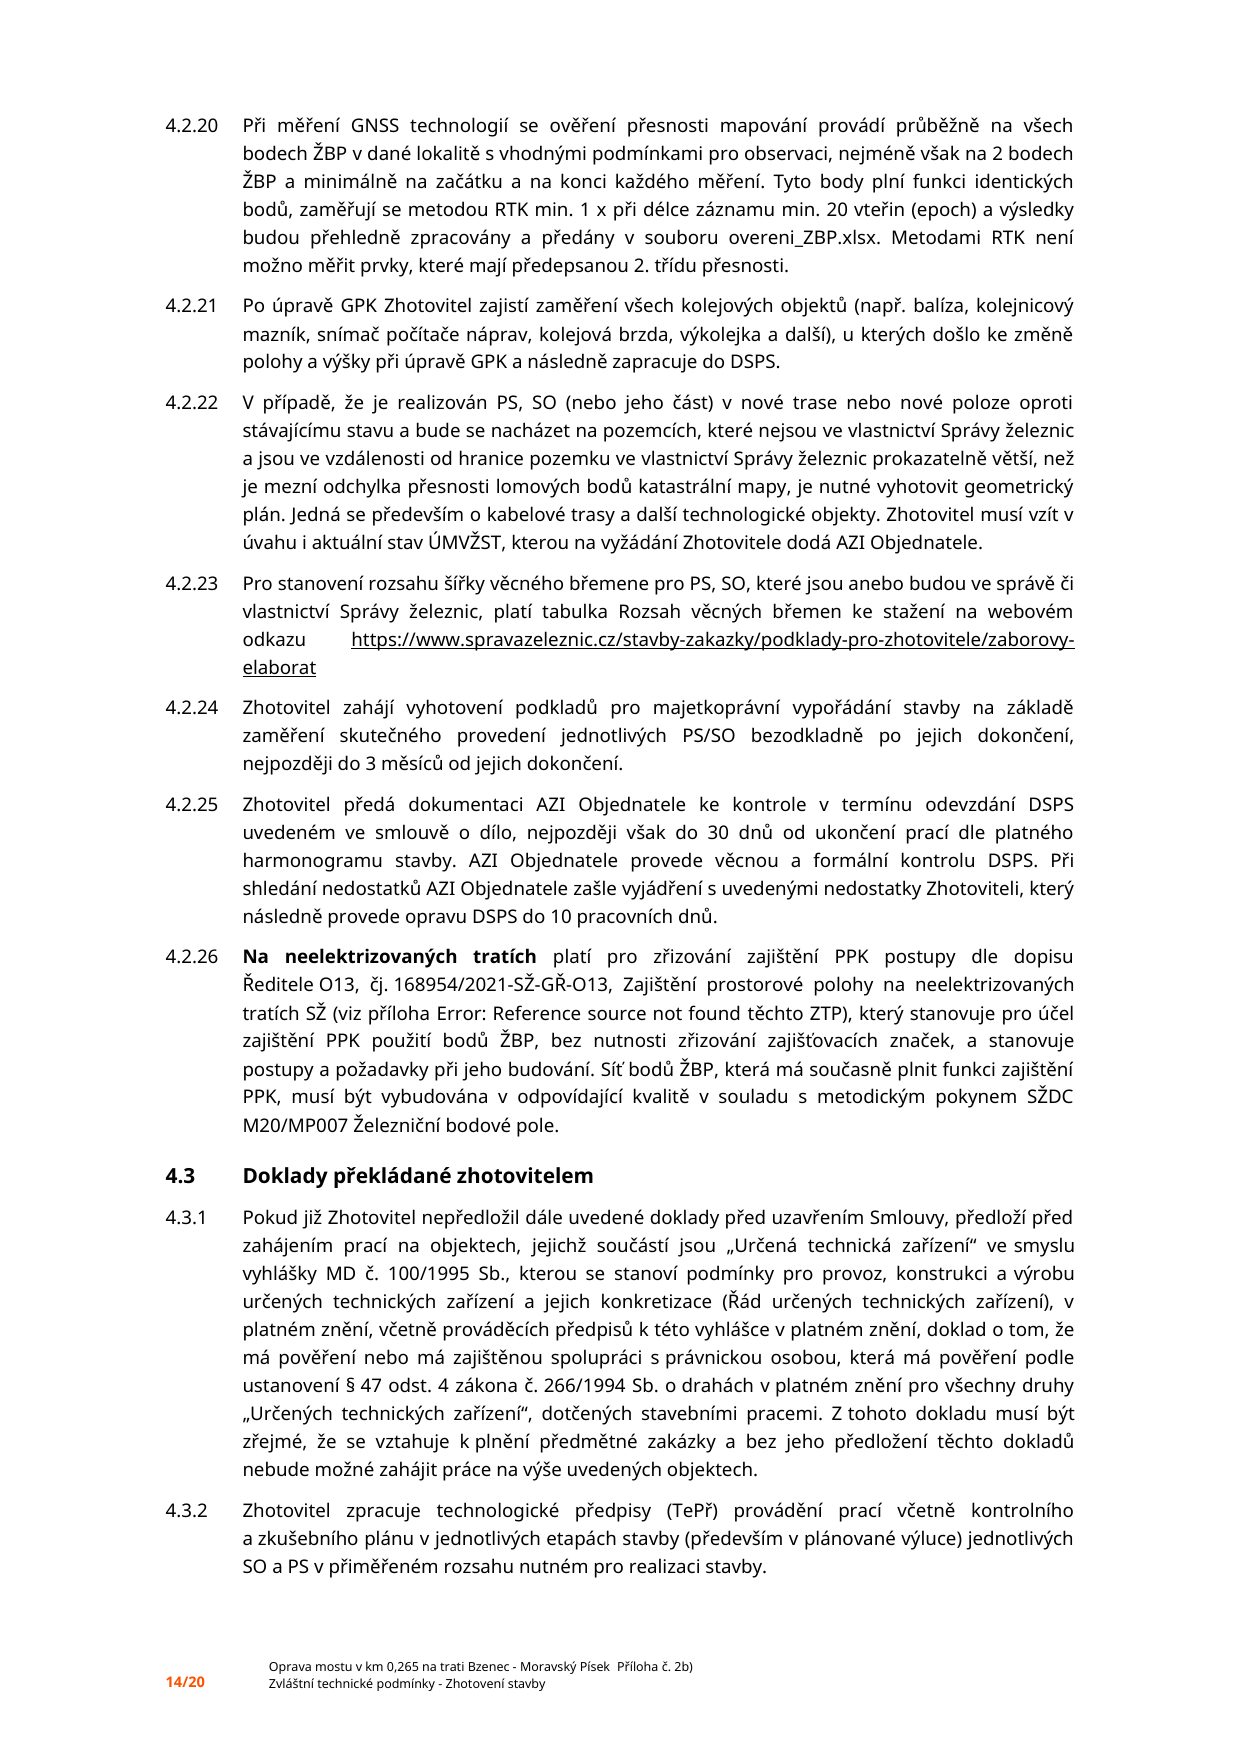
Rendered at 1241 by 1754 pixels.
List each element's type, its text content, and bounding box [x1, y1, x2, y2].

list Po úpravě GPK Zhotovitel zajistí zaměření všech kolejových objektů (např. balíza, kolejnicový mazník, snímač počítače náprav, kolejová brzda, výkolejka a další), u kterých došlo ke změně polohy a výšky při úpravě GPK a následně zapracuje do DSPS. [165, 293, 1075, 374]
text Zhotovitel zpracuje technologické předpisy (TePř) provádění prací včetně kontrolního a zkušebního plánu v jednotlivých etapách stavby (především v plánované výluce) jednotlivých SO a PS v přiměřeném rozsahu nutném pro realizaci stavby. [165, 1497, 1075, 1579]
list Pokud již Zhotovitel nepředložil dále uvedené doklady před uzavřením Smlouvy, předloží před zahájením prací na objektech, jejichž součástí jsou „Určená technická zařízení“ ve smyslu vyhlášky MD č. 100/1995 Sb., kterou se stanoví podmínky pro provoz, konstrukci a výrobu určených technických zařízení a jejich konkretizace (Řád určených technických zařízení), v platném znění, včetně prováděcích předpisů k této vyhlášce v platném znění, doklad o tom, že má pověření nebo má zajištěnou spolupráci s právnickou osobou, která má pověření podle ustanovení § 47 odst. 4 zákona č. 266/1994 Sb. o drahách v platném znění pro všechny druhy „Určených technických zařízení“, dotčených stavebními pracemi. Z tohoto dokladu musí být zřejmé, že se vztahuje k plnění předmětné zakázky a bez jeho předložení těchto dokladů nebude možné zahájit práce na výše uvedených objektech. [165, 1204, 1075, 1482]
text Zhotovitel zahájí vyhotovení podkladů pro majetkoprávní vypořádání stavby na základě zaměření skutečného provedení jednotlivých PS/SO bezodkladně po jejich dokončení, nejpozději do 3 měsíců od jejich dokončení. [165, 694, 1075, 776]
list Pro stanovení rozsahu šířky věcného břemene pro PS, SO, které jsou anebo budou ve správě či vlastnictví Správy železnic, platí tabulka Rozsah věcných břemen ke stažení na webovém odkazu https://www.spravazeleznic.cz/stavby-zakazky/podklady-pro-zhotovitele/zaborovy-elaborat [165, 570, 1075, 679]
list Při měření GNSS technologií se ověření přesnosti mapování provádí průběžně na všech bodech ŽBP v dané lokalitě s vhodnými podmínkami pro observaci, nejméně však na 2 bodech ŽBP a minimálně na začátku a na konci každého měření. Tyto body plní funkci identických bodů, zaměřují se metodou RTK min. 1 x při délce záznamu min. 20 vteřin (epoch) a výsledky budou přehledně zpracovány a předány v souboru overeni_ZBP.xlsx. Metodami RTK není možno měřit prvky, které mají předepsanou 2. třídu přesnosti. [165, 112, 1075, 278]
list Zhotovitel předá dokumentaci AZI Objednatele ke kontrole v termínu odevzdání DSPS uvedeném ve smlouvě o dílo, nejpozději však do 30 dnů od ukončení prací dle platného harmonogramu stavby. AZI Objednatele provede věcnou a formální kontrolu DSPS. Při shledání nedostatků AZI Objednatele zašle vyjádření s uvedenými nedostatky Zhotoviteli, který následně provede opravu DSPS do 10 pracovních dnů. [165, 791, 1075, 929]
list V případě, že je realizován PS, SO (nebo jeho část) v nové trase nebo nové poloze oproti stávajícímu stavu a bude se nacházet na pozemcích, které nejsou ve vlastnictví Správy železnic a jsou ve vzdálenosti od hranice pozemku ve vlastnictví Správy železnic prokazatelně větší, než je mezní odchylka přesnosti lomových bodů katastrální mapy, je nutné vyhotovit geometrický plán. Jedná se především o kabelové trasy a další technologické objekty. Zhotovitel musí vzít v úvahu i aktuální stav ÚMVŽST, kterou na vyžádání Zhotovitele dodá AZI Objednatele. [165, 389, 1075, 555]
list Doklady překládané zhotovitelem [165, 1161, 1075, 1189]
